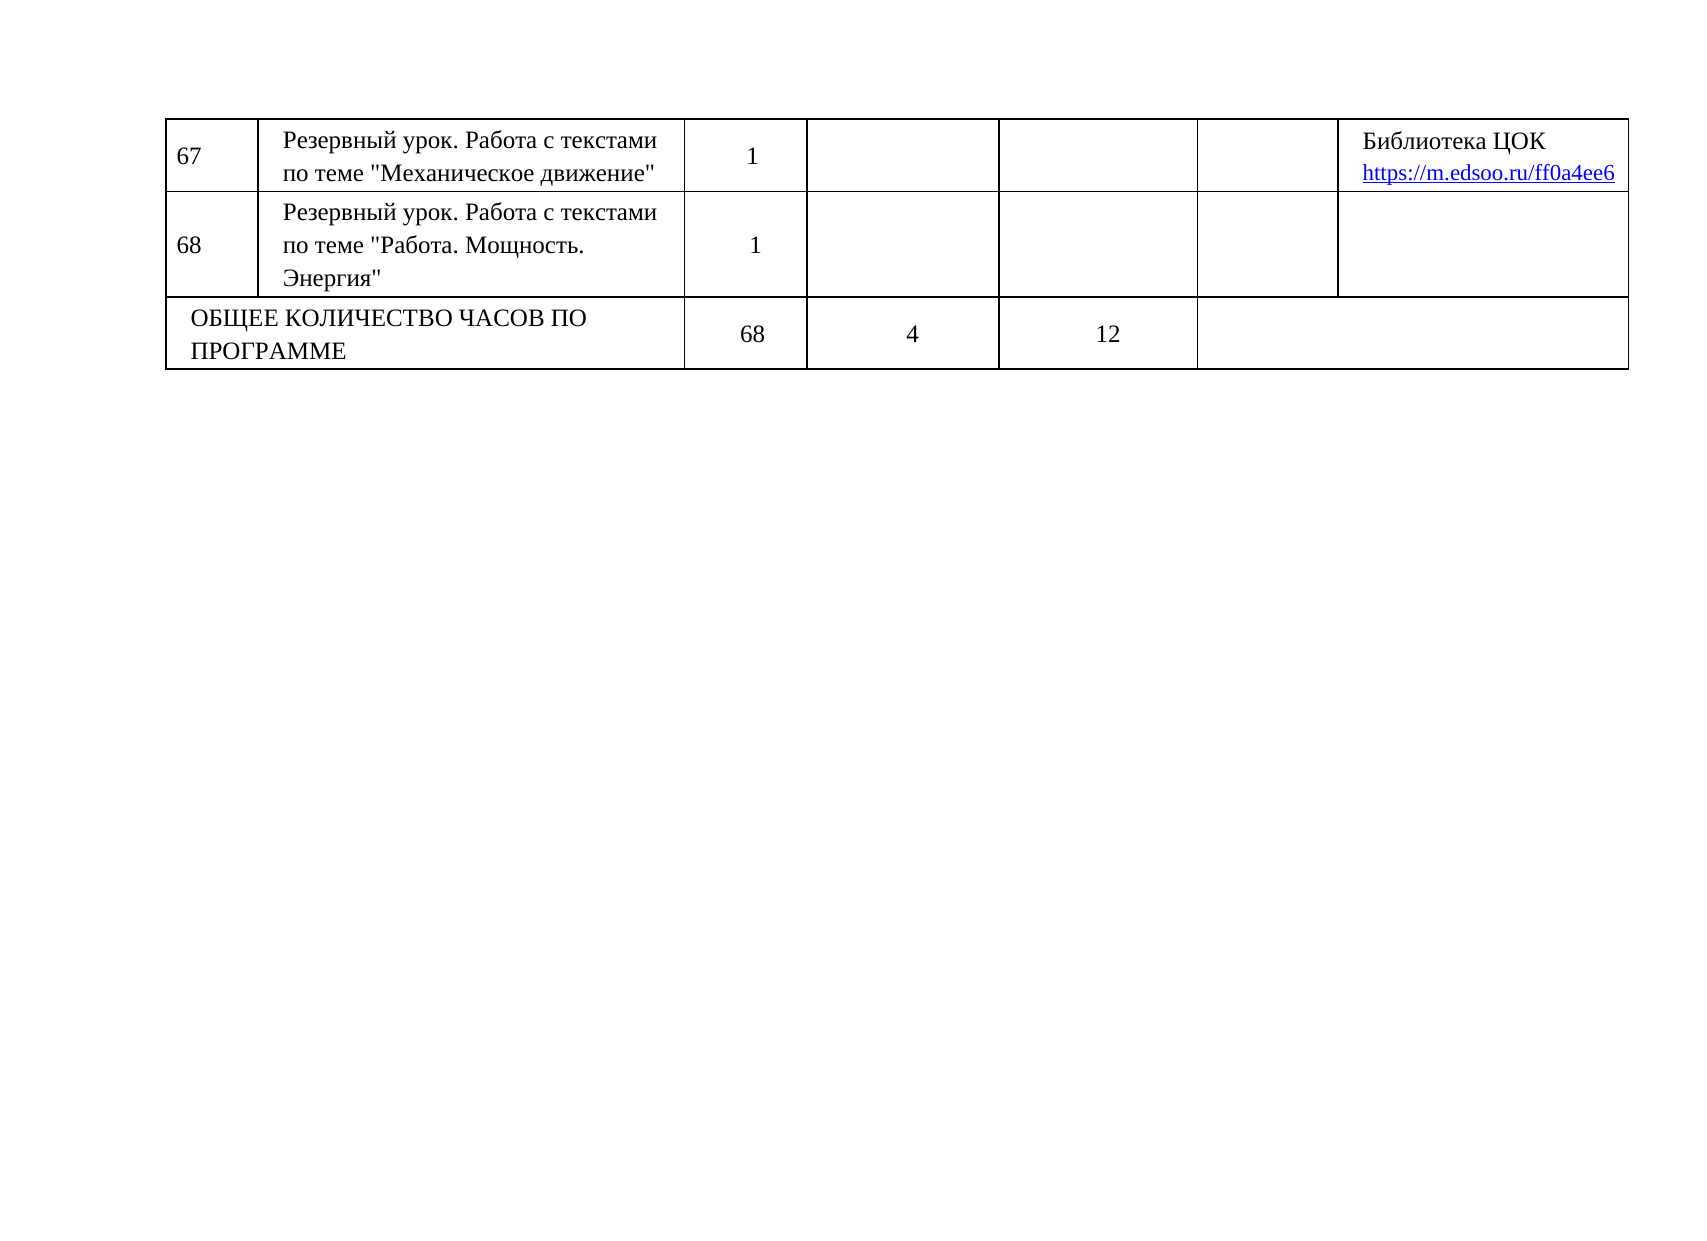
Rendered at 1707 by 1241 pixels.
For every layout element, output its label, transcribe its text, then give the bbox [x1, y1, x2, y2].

table_cell 12 [1000, 298, 1197, 368]
table_cell [1198, 192, 1337, 296]
table_cell [1198, 298, 1628, 368]
table_cell Резервный урок. Работа с текстами по теме "Работа. Мощность. Энергия" [259, 192, 684, 296]
table_cell 67 [167, 120, 257, 191]
table_cell [808, 120, 998, 191]
table_cell 68 [167, 192, 257, 296]
table_cell Резервный урок. Работа с текстами по теме "Механическое движение" [259, 120, 684, 191]
table_cell [808, 192, 998, 296]
table_cell [1000, 192, 1197, 296]
table_cell 68 [685, 298, 806, 368]
table_cell [1000, 120, 1197, 191]
table_cell 4 [808, 298, 998, 368]
table_cell ОБЩЕЕ КОЛИЧЕСТВО ЧАСОВ ПО ПРОГРАММЕ [167, 298, 684, 368]
table_cell [1339, 192, 1628, 296]
table_cell 1 [685, 120, 806, 191]
table_cell [1198, 120, 1337, 191]
table_cell Библиотека ЦОК https://m.edsoo.ru/ff0a4ee6 [1339, 120, 1628, 191]
table_cell 1 [685, 192, 806, 296]
